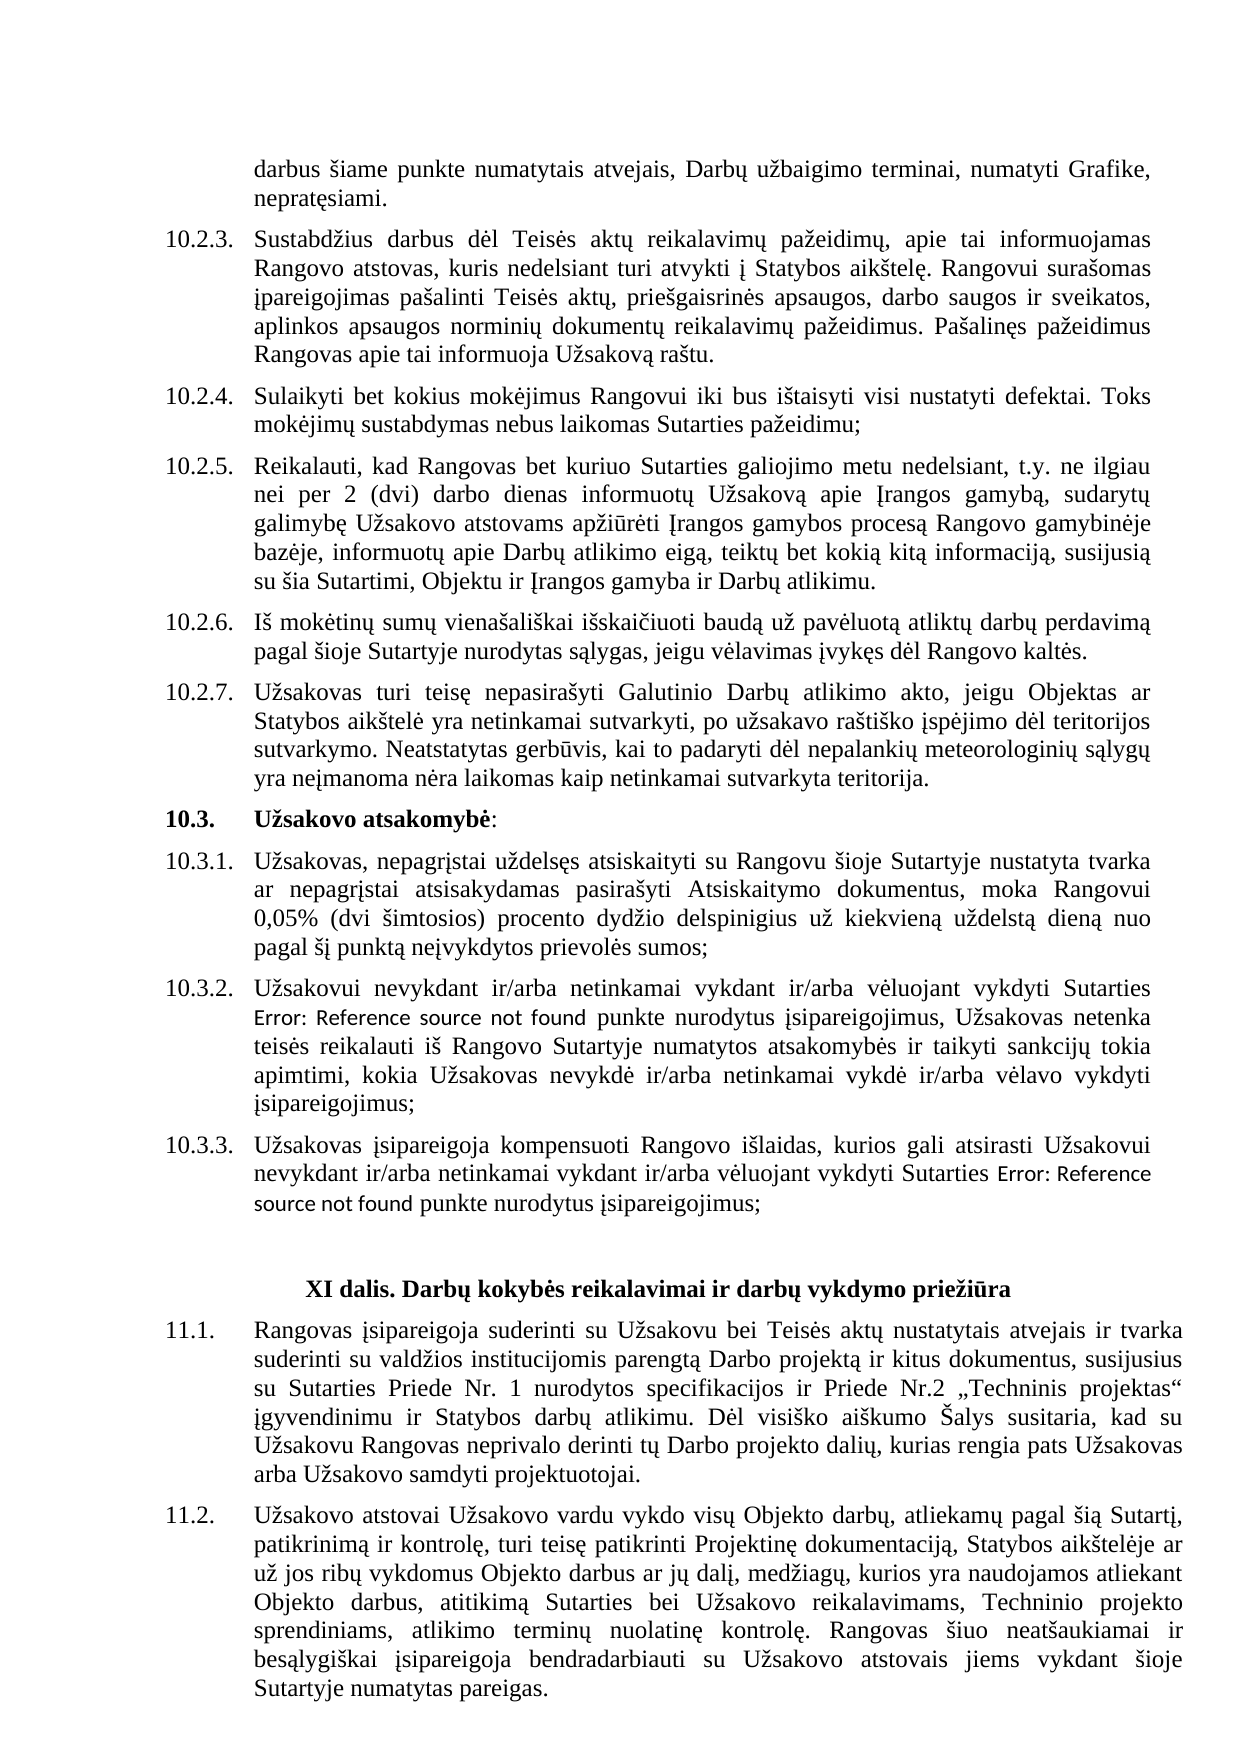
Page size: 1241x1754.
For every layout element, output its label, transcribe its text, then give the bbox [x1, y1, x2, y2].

list Užsakovas turi teisę nepasirašyti Galutinio Darbų atlikimo akto, jeigu Objektas ar Statybos aikštelė yra netinkamai sutvarkyti, po užsakavo raštiško įspėjimo dėl teritorijos sutvarkymo. Neatstatytas gerbūvis, kai to padaryti dėl nepalankių meteorologinių sąlygų yra neįmanoma nėra laikomas kaip netinkamai sutvarkyta teritorija. [165, 677, 1152, 792]
text XI dalis. Darbų kokybės reikalavimai ir darbų vykdymo priežiūra [165, 1274, 1152, 1303]
list Iš mokėtinų sumų vienašališkai išskaičiuoti baudą už pavėluotą atliktų darbų perdavimą pagal šioje Sutartyje nurodytas sąlygas, jeigu vėlavimas įvykęs dėl Rangovo kaltės. [165, 607, 1152, 664]
title Užsakovo atstovai Užsakovo vardu vykdo visų Objekto darbų, atliekamų pagal šią Sutartį, patikrinimą ir kontrolę, turi teisę patikrinti Projektinę dokumentaciją, Statybos aikštelėje ar už jos ribų vykdomus Objekto darbus ar jų dalį, medžiagų, kurios yra naudojamos atliekant Objekto darbus, atitikimą Sutarties bei Užsakovo reikalavimams, Techninio projekto sprendiniams, atlikimo terminų nuolatinę kontrolę. Rangovas šiuo neatšaukiamai ir besąlygiškai įsipareigoja bendradarbiauti su Užsakovo atstovais jiems vykdant šioje Sutartyje numatytas pareigas. [165, 1500, 1183, 1702]
list Sustabdžius darbus dėl Teisės aktų reikalavimų pažeidimų, apie tai informuojamas Rangovo atstovas, kuris nedelsiant turi atvykti į Statybos aikštelę. Rangovui surašomas įpareigojimas pašalinti Teisės aktų, priešgaisrinės apsaugos, darbo saugos ir sveikatos, aplinkos apsaugos norminių dokumentų reikalavimų pažeidimus. Pašalinęs pažeidimus Rangovas apie tai informuoja Užsakovą raštu. [165, 224, 1152, 368]
title Rangovas įsipareigoja suderinti su Užsakovu bei Teisės aktų nustatytais atvejais ir tvarka suderinti su valdžios institucijomis parengtą Darbo projektą ir kitus dokumentus, susijusius su Sutarties Priede Nr. 1 nurodytos specifikacijos ir Priede Nr.2 „Techninis projektas“ įgyvendinimu ir Statybos darbų atlikimu. Dėl visiško aiškumo Šalys susitaria, kad su Užsakovu Rangovas neprivalo derinti tų Darbo projekto dalių, kurias rengia pats Užsakovas arba Užsakovo samdyti projektuotojai. [165, 1315, 1183, 1488]
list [165, 154, 1152, 212]
list Užsakovo atsakomybė: [165, 804, 1152, 833]
list Sulaikyti bet kokius mokėjimus Rangovui iki bus ištaisyti visi nustatyti defektai. Toks mokėjimų sustabdymas nebus laikomas Sutarties pažeidimu; [165, 381, 1152, 438]
list Užsakovas, nepagrįstai uždelsęs atsiskaityti su Rangovu šioje Sutartyje nustatyta tvarka ar nepagrįstai atsisakydamas pasirašyti Atsiskaitymo dokumentus, moka Rangovui 0,05% (dvi šimtosios) procento dydžio delspinigius už kiekvieną uždelstą dieną nuo pagal šį punktą neįvykdytos prievolės sumos; [165, 846, 1152, 961]
list Reikalauti, kad Rangovas bet kuriuo Sutarties galiojimo metu nedelsiant, t.y. ne ilgiau nei per 2 (dvi) darbo dienas informuotų Užsakovą apie Įrangos gamybą, sudarytų galimybę Užsakovo atstovams apžiūrėti Įrangos gamybos procesą Rangovo gamybinėje bazėje, informuotų apie Darbų atlikimo eigą, teiktų bet kokią kitą informaciją, susijusią su šia Sutartimi, Objektu ir Įrangos gamyba ir Darbų atlikimu. [165, 451, 1152, 594]
